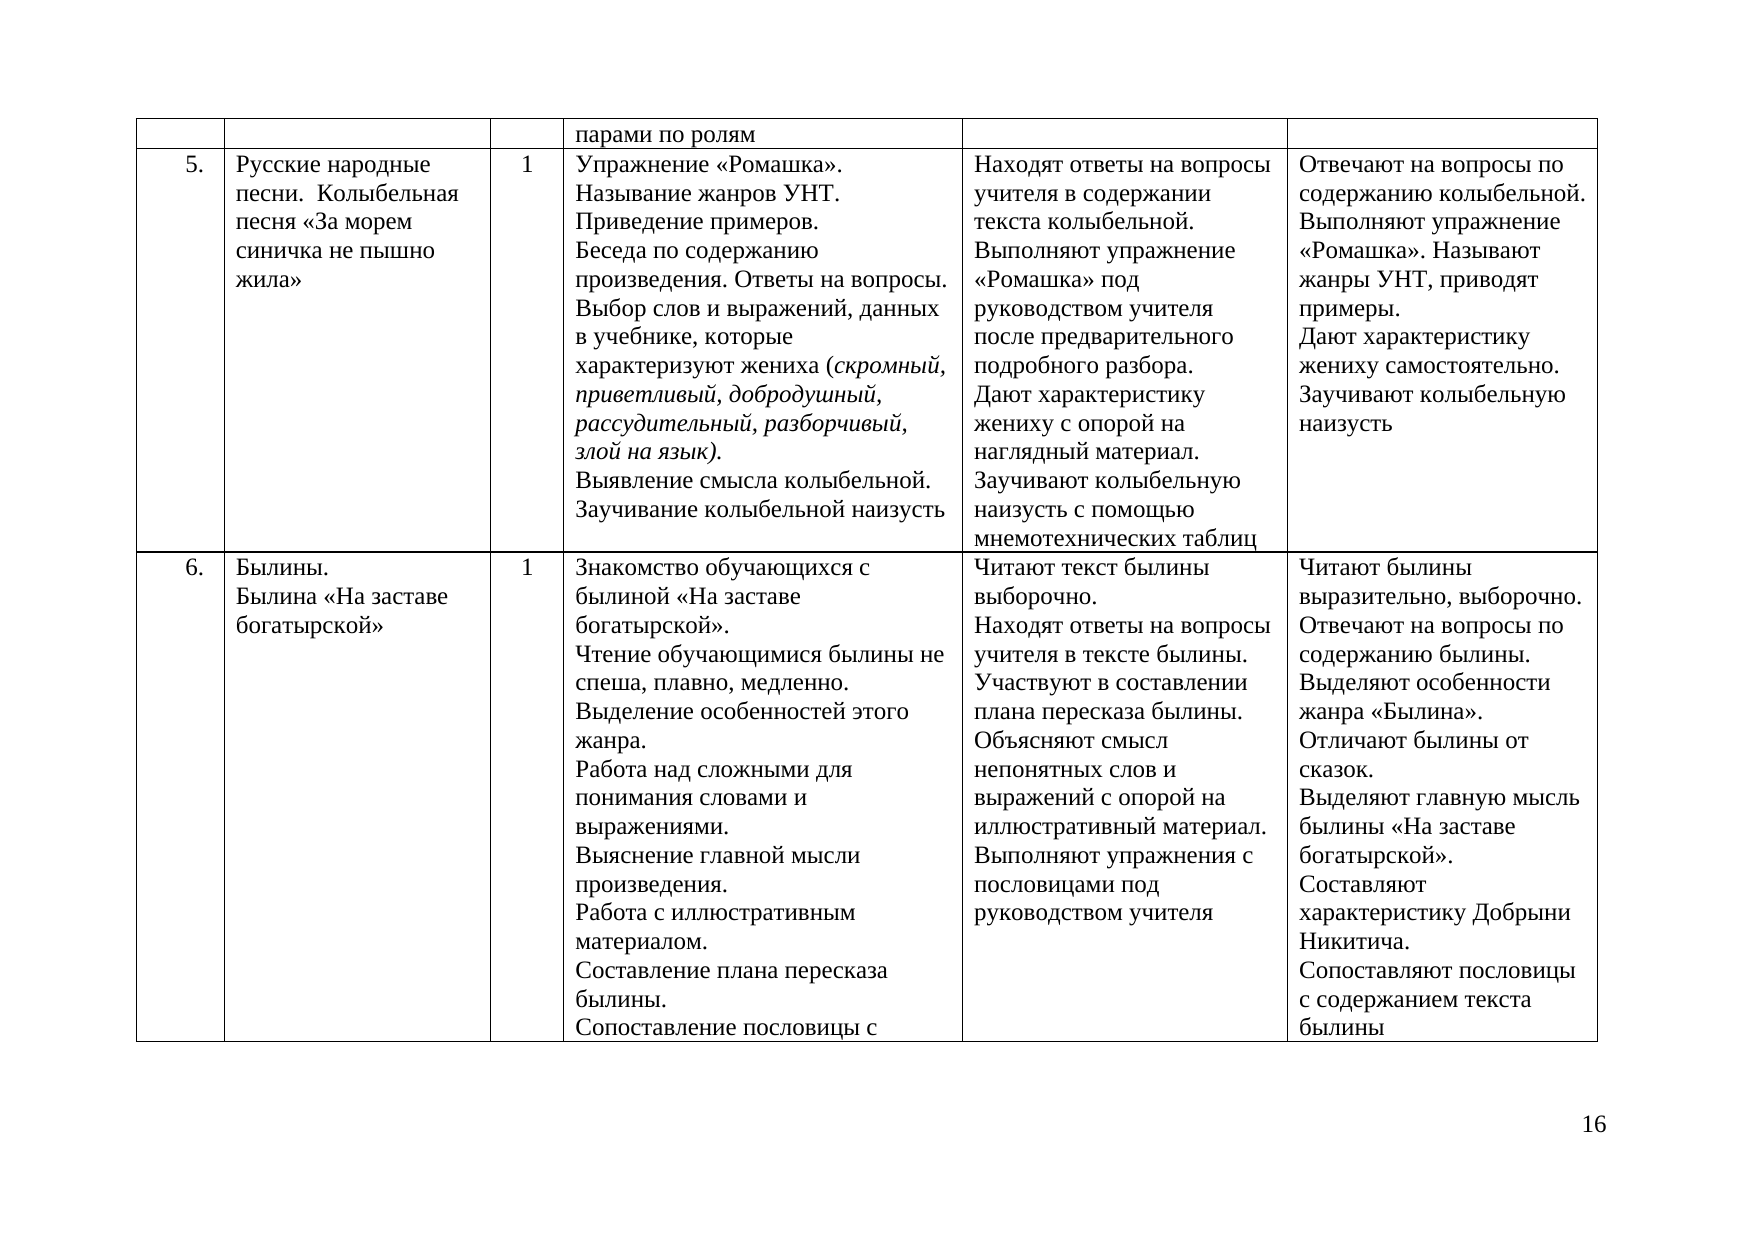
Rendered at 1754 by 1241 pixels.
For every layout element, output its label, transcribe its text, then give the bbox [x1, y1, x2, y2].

table_cell 1 [491, 149, 563, 551]
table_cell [225, 119, 490, 148]
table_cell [564, 553, 962, 1041]
table_cell 1 [491, 553, 563, 1041]
table_cell [137, 119, 224, 148]
table_cell [137, 553, 224, 1041]
table_cell Упражнение «Ромашка». Называние жанров УНТ. Приведение примеров. Беседа по содержанию произведения. Ответы на вопросы. Выбор слов и выражений, данных в учебнике, которые характеризуют жениха (скромный, приветливый, добродушный, рассудительный, разборчивый, злой на язык). Выявление смысла колыбельной. Заучивание колыбельной наизусть [564, 149, 962, 551]
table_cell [1288, 119, 1597, 148]
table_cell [564, 119, 962, 148]
table_cell Отвечают на вопросы по содержанию колыбельной. Выполняют упражнение «Ромашка». Называют жанры УНТ, приводят примеры. Дают характеристику жениху самостоятельно. Заучивают колыбельную наизусть [1288, 149, 1597, 551]
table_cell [963, 553, 1287, 1041]
table_cell Находят ответы на вопросы учителя в содержании текста колыбельной. Выполняют упражнение «Ромашка» под руководством учителя после предварительного подробного разбора. Дают характеристику жениху с опорой на наглядный материал. Заучивают колыбельную наизусть с помощью мнемотехнических таблиц [963, 149, 1287, 551]
table_cell 1 [491, 119, 563, 148]
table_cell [963, 119, 1287, 148]
table_cell Русские народные песни. Колыбельная песня «За морем синичка не пышно жила» [225, 149, 490, 551]
table_cell [137, 149, 224, 551]
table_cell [1288, 553, 1597, 1041]
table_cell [225, 553, 490, 1041]
